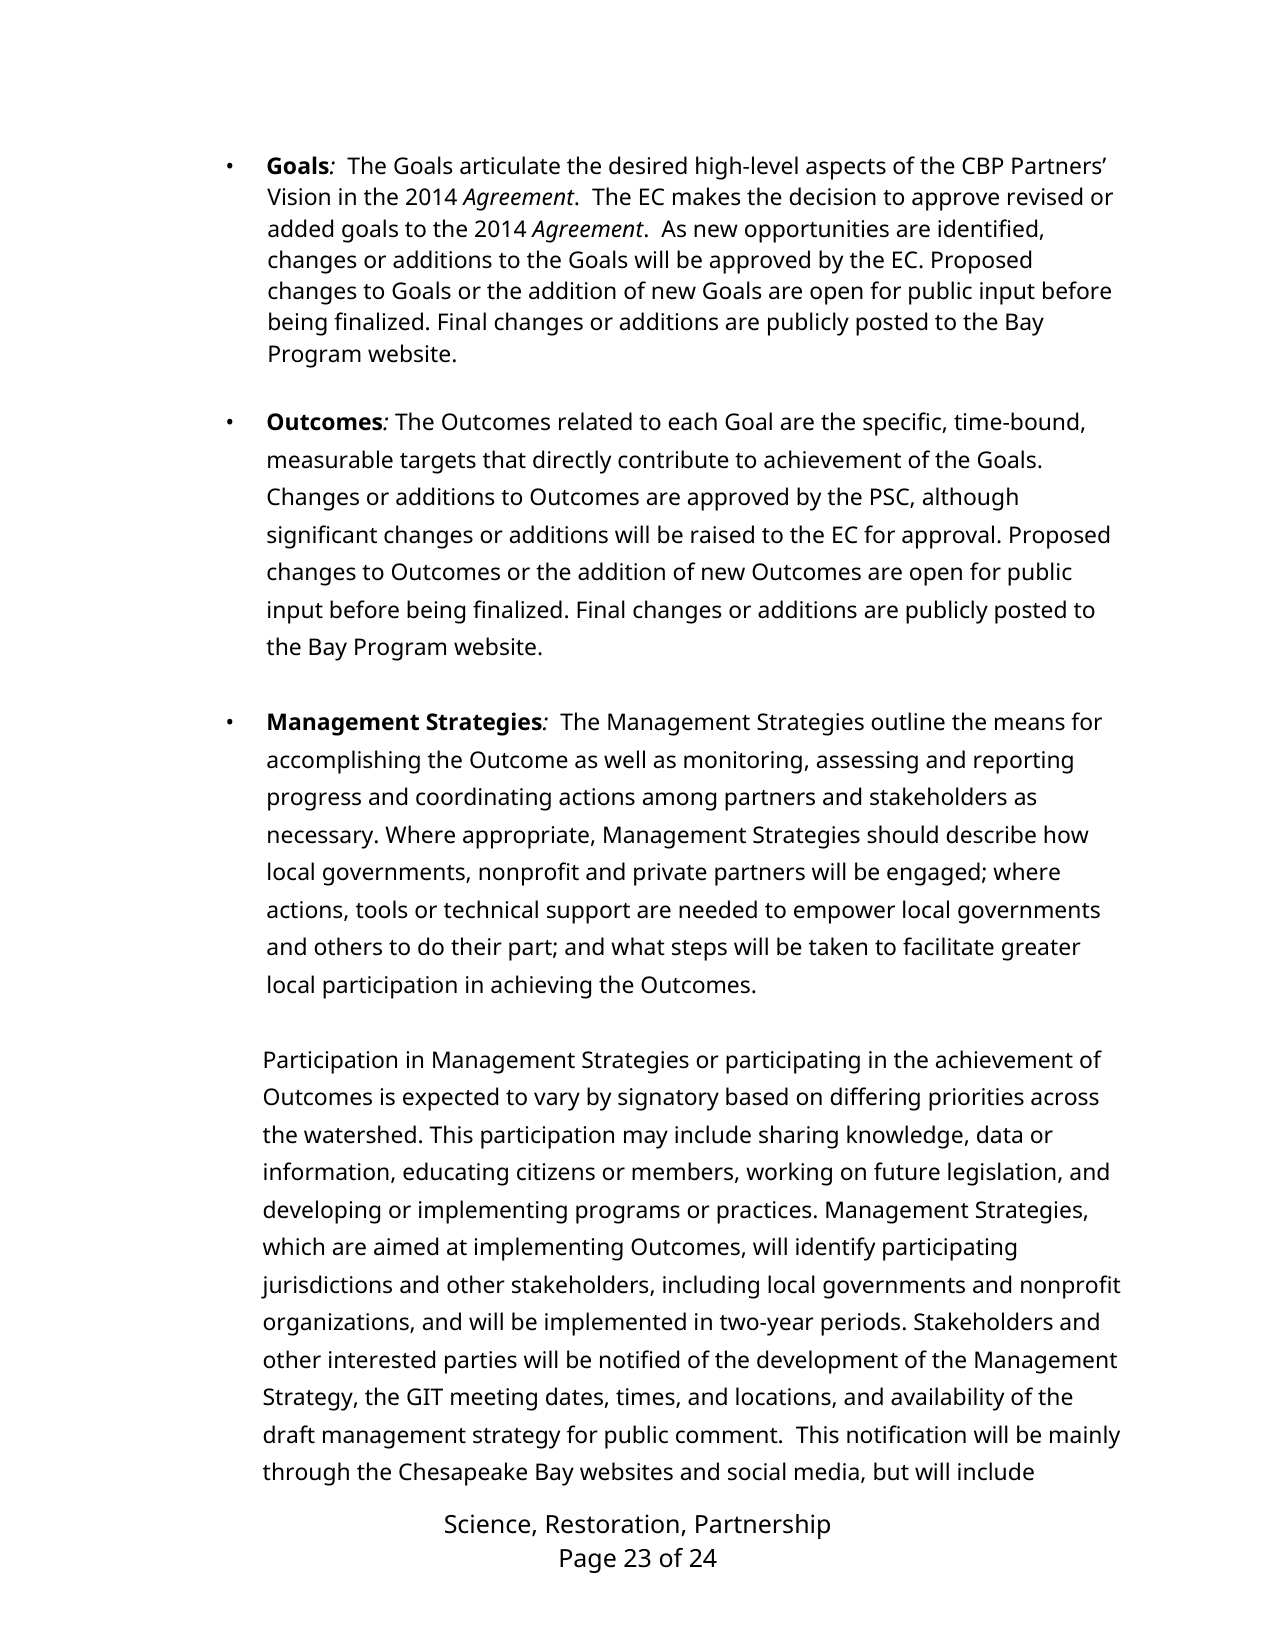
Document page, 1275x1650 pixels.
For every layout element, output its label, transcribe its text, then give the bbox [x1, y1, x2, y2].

list Goals: The Goals articulate the desired high-level aspects of the CBP Partners’ Vision in the 2014 Agreement. The EC makes the decision to approve revised or added goals to the 2014 Agreement. As new opportunities are identified, changes or additions to the Goals will be approved by the EC. Proposed changes to Goals or the addition of new Goals are open for public input before being finalized. Final changes or additions are publicly posted to the Bay Program website. [225, 150, 1125, 369]
list Outcomes: The Outcomes related to each Goal are the specific, time-bound, measurable targets that directly contribute to achievement of the Goals. Changes or additions to Outcomes are approved by the PSC, although significant changes or additions will be raised to the EC for approval. Proposed changes to Outcomes or the addition of new Outcomes are open for public input before being finalized. Final changes or additions are publicly posted to the Bay Program website. [225, 406, 1125, 662]
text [262, 1044, 1125, 1487]
list Management Strategies: The Management Strategies outline the means for accomplishing the Outcome as well as monitoring, assessing and reporting progress and coordinating actions among partners and stakeholders as necessary. Where appropriate, Management Strategies should describe how local governments, nonprofit and private partners will be engaged; where actions, tools or technical support are needed to empower local governments and others to do their part; and what steps will be taken to facilitate greater local participation in achieving the Outcomes. [225, 706, 1125, 1000]
